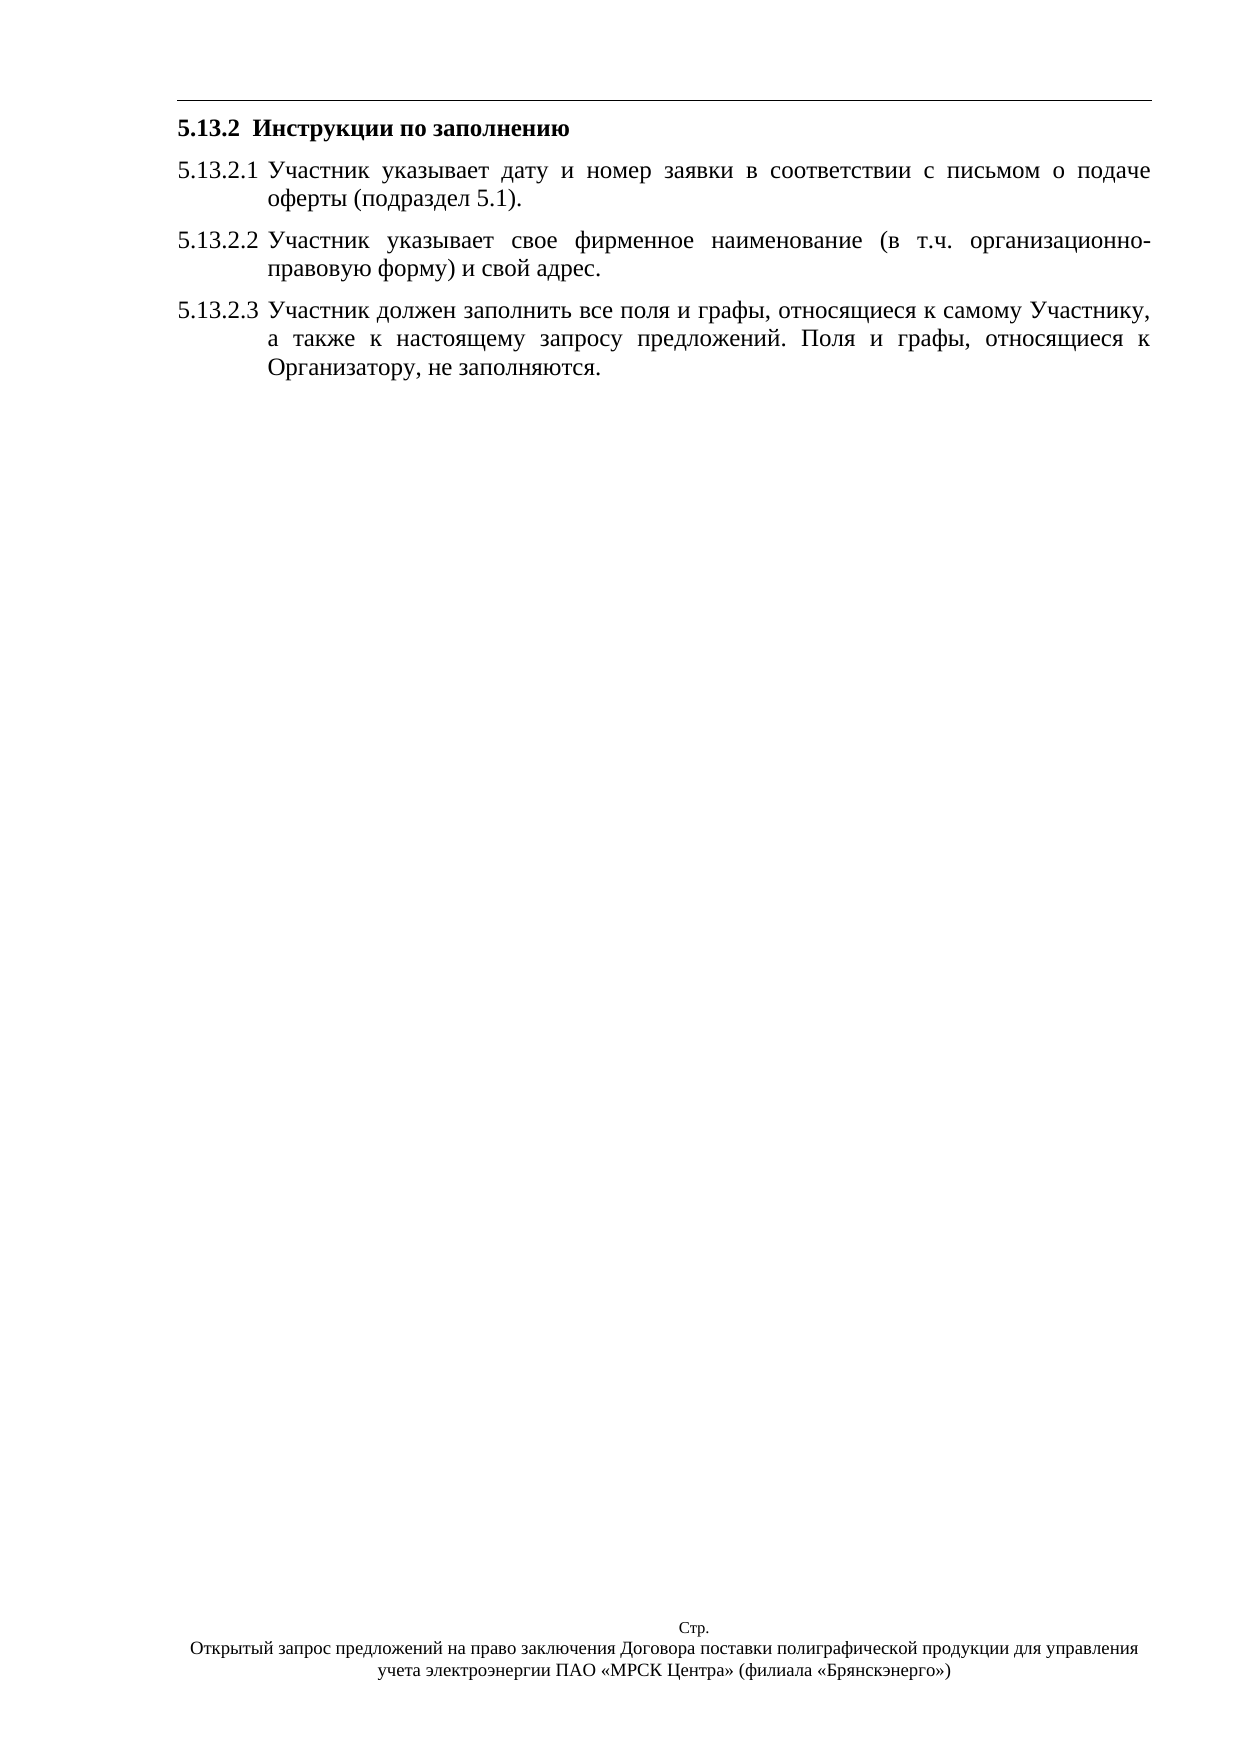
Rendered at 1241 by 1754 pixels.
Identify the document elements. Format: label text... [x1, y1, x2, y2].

list Участник указывает свое фирменное наименование (в т.ч. организационно-правовую форму) и свой адрес. [177, 225, 1152, 282]
list Участник указывает дату и номер заявки в соответствии с письмом о подаче оферты (подраздел 5.1). [177, 155, 1152, 212]
subtitle Инструкции по заполнению [177, 113, 1152, 142]
list Участник должен заполнить все поля и графы, относящиеся к самому Участнику, а также к настоящему запросу предложений. Поля и графы, относящиеся к Организатору, не заполняются. [177, 295, 1152, 381]
